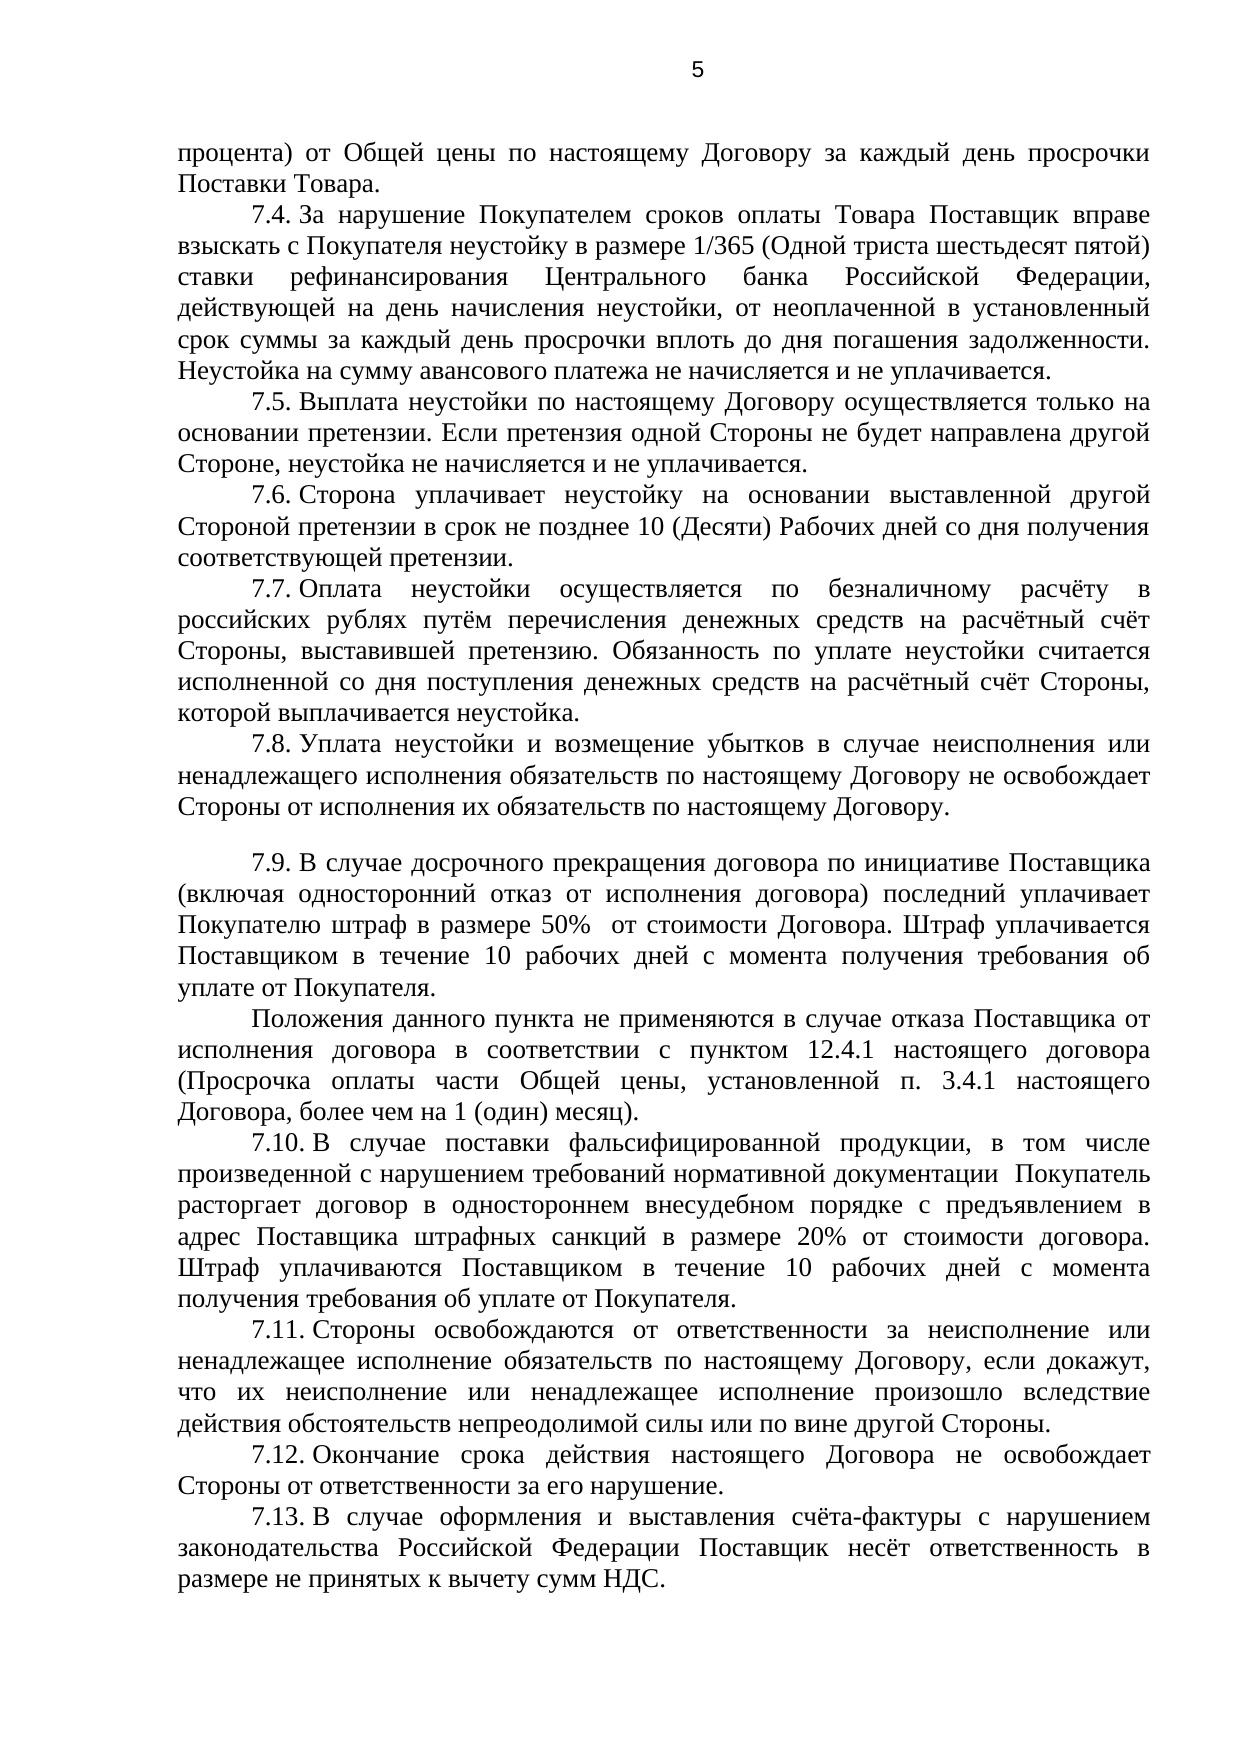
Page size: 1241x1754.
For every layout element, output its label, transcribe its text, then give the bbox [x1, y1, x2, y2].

list В случае поставки фальсифицированной продукции, в том числе произведенной с нарушением требований нормативной документации Покупатель расторгает договор в одностороннем внесудебном порядке с предъявлением в адрес Поставщика штрафных санкций в размере 20% от стоимости договора. Штраф уплачиваются Поставщиком в течение 10 рабочих дней с момента получения требования об уплате от Покупателя. [177, 1126, 1152, 1313]
list Сторона уплачивает неустойку на основании выставленной другой Стороной претензии в срок не позднее 10 (Десяти) Рабочих дней со дня получения соответствующей претензии. [177, 478, 1152, 572]
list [177, 136, 1152, 198]
text Положения данного пункта не применяются в случае отказа Поставщика от исполнения договора в соответствии с пунктом 12.4.1 настоящего договора (Просрочка оплаты части Общей цены, установленной п. 3.4.1 настоящего Договора, более чем на 1 (один) месяц). [177, 1002, 1152, 1126]
list В случае оформления и выставления счёта-фактуры с нарушением законодательства Российской Федерации Поставщик несёт ответственность в размере не принятых к вычету сумм НДС. [177, 1500, 1152, 1593]
list В случае досрочного прекращения договора по инициативе Поставщика (включая односторонний отказ от исполнения договора) последний уплачивает Покупателю штраф в размере 50% от стоимости Договора. Штраф уплачивается Поставщиком в течение 10 рабочих дней с момента получения требования об уплате от Покупателя. [177, 846, 1152, 1002]
list Уплата неустойки и возмещение убытков в случае неисполнения или ненадлежащего исполнения обязательств по настоящему Договору не освобождает Стороны от исполнения их обязательств по настоящему Договору. [177, 728, 1152, 821]
list Окончание срока действия настоящего Договора не освобождает Стороны от ответственности за его нарушение. [177, 1438, 1152, 1500]
list Оплата неустойки осуществляется по безналичному расчёту в российских рублях путём перечисления денежных средств на расчётный счёт Стороны, выставившей претензию. Обязанность по уплате неустойки считается исполненной со дня поступления денежных средств на расчётный счёт Стороны, которой выплачивается неустойка. [177, 572, 1152, 728]
list Стороны освобождаются от ответственности за неисполнение или ненадлежащее исполнение обязательств по настоящему Договору, если докажут, что их неисполнение или ненадлежащее исполнение произошло вследствие действия обстоятельств непреодолимой силы или по вине другой Стороны. [177, 1313, 1152, 1438]
list Выплата неустойки по настоящему Договору осуществляется только на основании претензии. Если претензия одной Стороны не будет направлена другой Стороне, неустойка не начисляется и не уплачивается. [177, 385, 1152, 478]
list За нарушение Покупателем сроков оплаты Товара Поставщик вправе взыскать с Покупателя неустойку в размере 1/365 (Одной триста шестьдесят пятой) ставки рефинансирования Центрального банка Российской Федерации, действующей на день начисления неустойки, от неоплаченной в установленный срок суммы за каждый день просрочки вплоть до дня погашения задолженности. Неустойка на сумму авансового платежа не начисляется и не уплачивается. [177, 198, 1152, 385]
